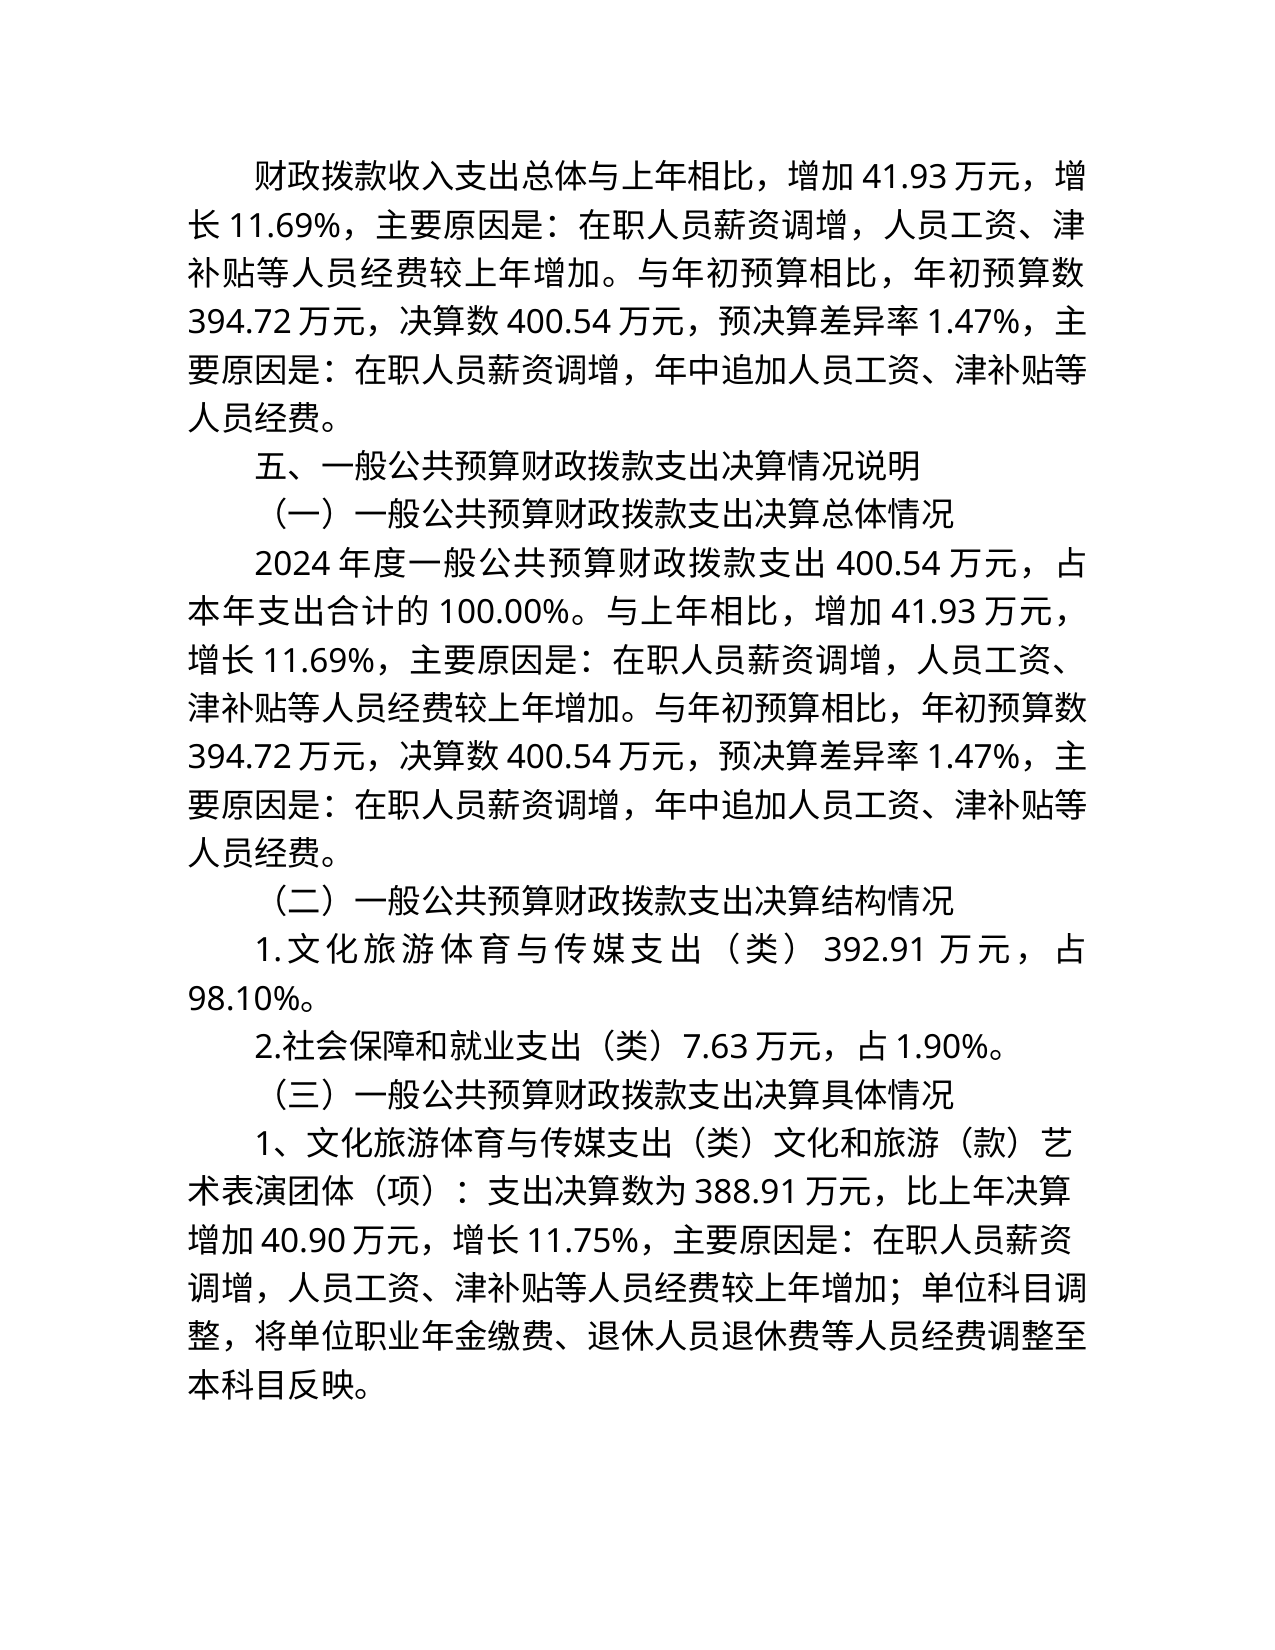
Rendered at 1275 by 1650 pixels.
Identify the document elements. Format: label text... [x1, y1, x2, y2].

text 财政拨款收入支出总体与上年相比，增加41.93万元，增长11.69%，主要原因是：在职人员薪资调增，人员工资、津补贴等人员经费较上年增加。与年初预算相比，年初预算数394.72万元，决算数400.54万元，预决算差异率1.47%，主要原因是：在职人员薪资调增，年中追加人员工资、津补贴等人员经费。 [187, 150, 1087, 440]
text 1.文化旅游体育与传媒支出（类）392.91万元，占98.10%。 [187, 923, 1087, 1020]
text 五、一般公共预算财政拨款支出决算情况说明 [187, 440, 1087, 488]
text 1、文化旅游体育与传媒支出（类）文化和旅游（款）艺术表演团体（项）：支出决算数为388.91万元，比上年决算增加40.90万元，增长11.75%，主要原因是：在职人员薪资调增，人员工资、津补贴等人员经费较上年增加；单位科目调整，将单位职业年金缴费、退休人员退休费等人员经费调整至本科目反映。 [187, 1117, 1087, 1407]
text 2024年度一般公共预算财政拨款支出400.54万元，占本年支出合计的100.00%。与上年相比，增加41.93万元，增长11.69%，主要原因是：在职人员薪资调增，人员工资、津补贴等人员经费较上年增加。与年初预算相比，年初预算数394.72万元，决算数400.54万元，预决算差异率1.47%，主要原因是：在职人员薪资调增，年中追加人员工资、津补贴等人员经费。 [187, 536, 1087, 875]
text （二）一般公共预算财政拨款支出决算结构情况 [187, 875, 1087, 923]
text 2.社会保障和就业支出（类）7.63万元，占1.90%。 [187, 1020, 1087, 1068]
text （三）一般公共预算财政拨款支出决算具体情况 [187, 1068, 1087, 1117]
text （一）一般公共预算财政拨款支出决算总体情况 [187, 488, 1087, 536]
